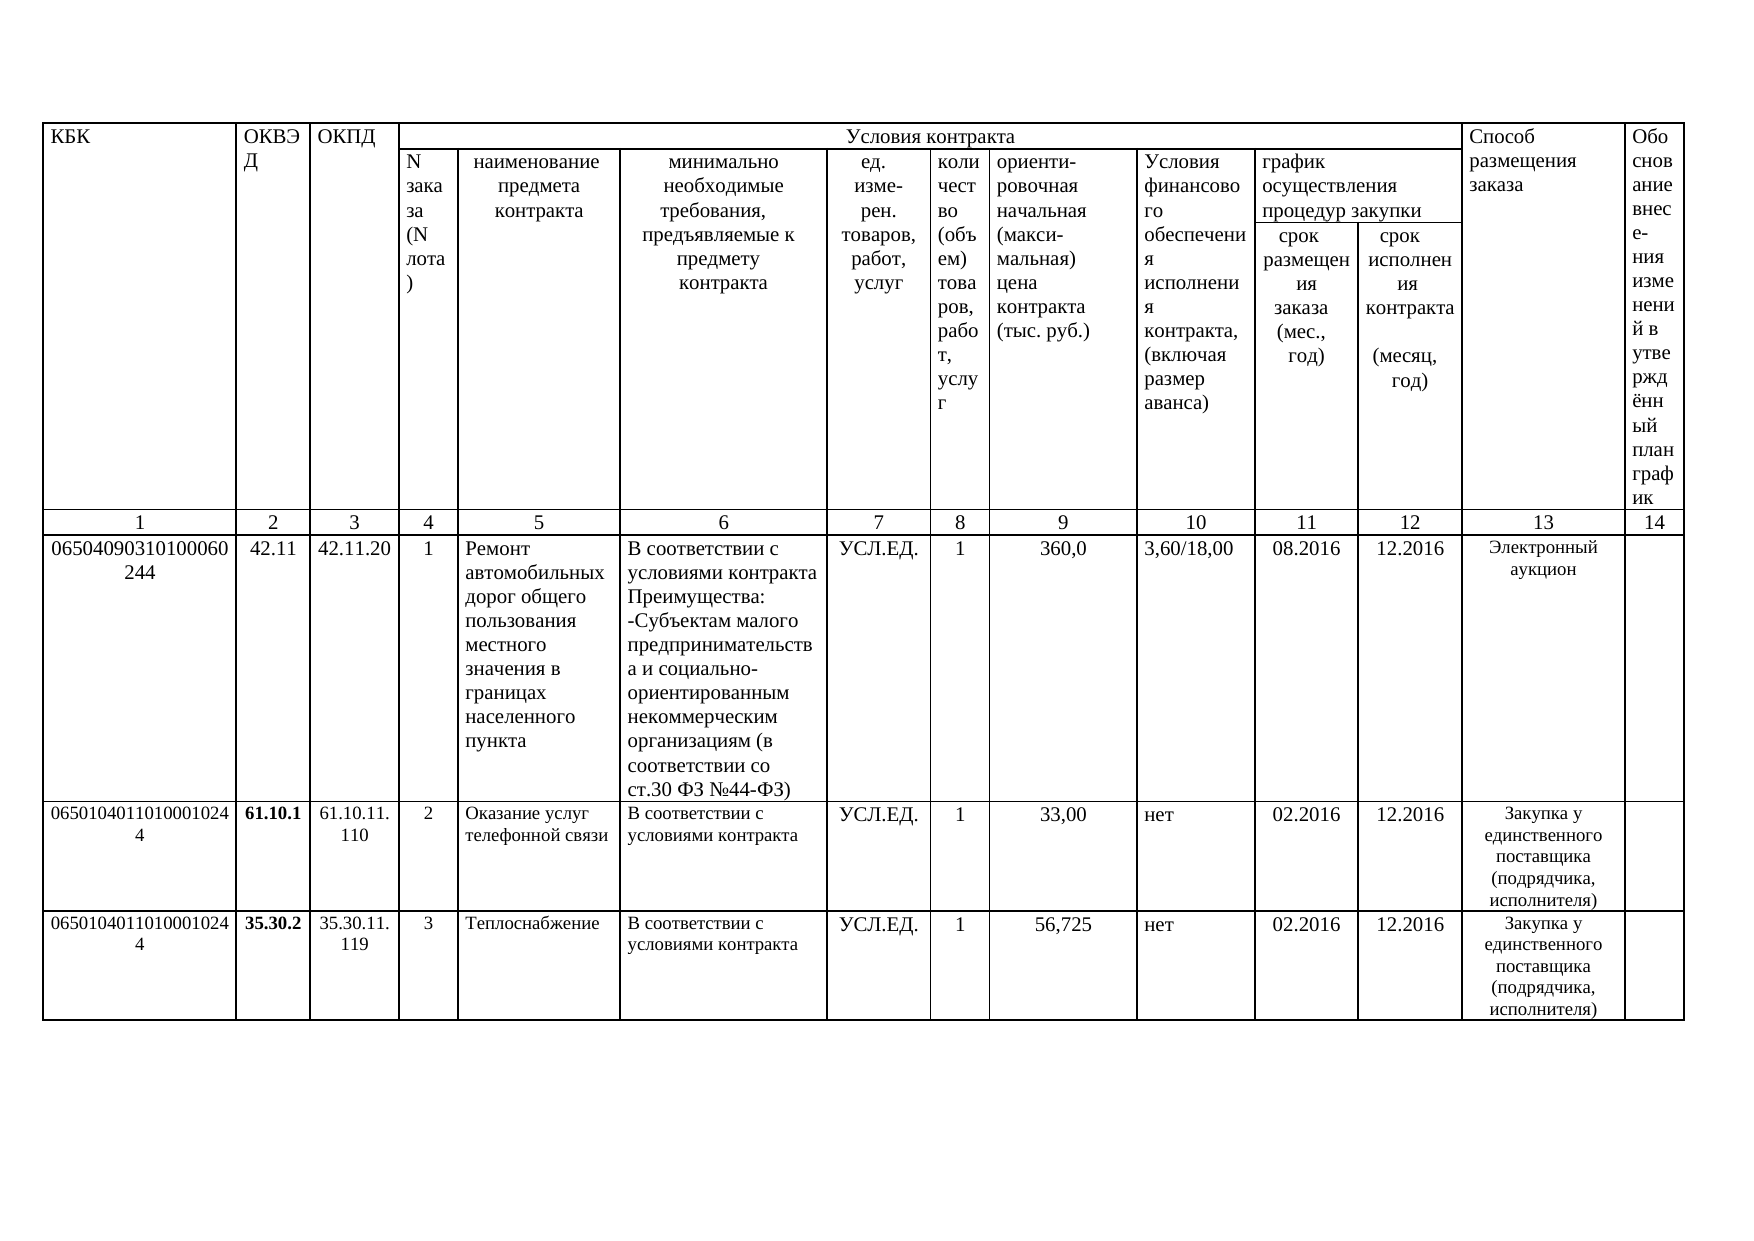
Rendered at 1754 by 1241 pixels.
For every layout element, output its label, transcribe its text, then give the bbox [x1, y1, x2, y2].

table_cell 12.2016 [1359, 802, 1461, 910]
table_cell коли чество (объем) товаров, работ, услуг [931, 150, 989, 509]
table_cell 1 [931, 802, 989, 910]
table_cell 12.2016 [1359, 912, 1461, 1019]
table_cell 1 [44, 510, 235, 534]
table_cell 3 [311, 510, 398, 534]
table_cell 360,0 [990, 536, 1136, 801]
table_header КБК [44, 124, 235, 509]
table_header ОКВЭД [237, 124, 309, 509]
table_cell УСЛ.ЕД. [828, 536, 930, 801]
table_cell ориенти- ровочная начальная (макси- мальная) цена контракта (тыс. руб.) [990, 150, 1136, 509]
table_cell 06504090310100060244 [44, 536, 235, 801]
table_cell Оказание услуг телефонной связи [459, 802, 619, 910]
table_cell Ремонт автомобильных дорог общего пользования местного значения в границах населенного пункта [459, 536, 619, 801]
table_cell 06501040110100010244 [44, 802, 235, 910]
table_cell 8 [931, 510, 989, 534]
table_cell 02.2016 [1256, 802, 1357, 910]
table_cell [1463, 912, 1624, 1019]
table_cell срок размещения заказа (мес., год) [1256, 223, 1357, 509]
table_cell 4 [400, 510, 457, 534]
table_cell [1626, 536, 1683, 801]
table_cell 2 [400, 802, 457, 910]
table_cell 1 [931, 912, 989, 1019]
table_cell график осуществления процедур закупки [1256, 150, 1461, 222]
table_cell 35.30.11.119 [311, 912, 398, 1019]
table_cell 12.2016 [1359, 536, 1461, 801]
table_cell 33,00 [990, 802, 1136, 910]
table_cell В соответствии с условиями контракта [621, 802, 826, 910]
table_cell 11 [1256, 510, 1357, 534]
table_cell 3 [400, 912, 457, 1019]
table_cell 2 [237, 510, 309, 534]
table_cell Условия финансового обеспечения исполнения контракта, (включая размер аванса) [1138, 150, 1254, 509]
table_cell В соответствии с условиями контракта Преимущества: -Субъектам малого предпринимательства и социально-ориентированным некоммерческим организациям (в соответствии со ст.30 ФЗ №44-ФЗ) [621, 536, 826, 801]
table_cell 08.2016 [1256, 536, 1357, 801]
table_cell УСЛ.ЕД. [828, 802, 930, 910]
table_cell [1626, 802, 1683, 910]
table_cell наименование предмета контракта [459, 150, 619, 509]
table_cell 13 [1463, 510, 1624, 534]
table_cell нет [1138, 802, 1254, 910]
table_cell 61.10.1 [237, 802, 309, 910]
table_cell 9 [990, 510, 1136, 534]
table_cell 61.10.11.110 [311, 802, 398, 910]
table_cell минимально необходимые требования, предъявляемые к предмету контракта [621, 150, 826, 509]
table_cell [1626, 912, 1683, 1019]
table_cell УСЛ.ЕД. [828, 912, 930, 1019]
table_cell 02.2016 [1256, 912, 1357, 1019]
table_cell ед. изме- рен. товаров, работ, услуг [828, 150, 930, 509]
table_cell срок исполнения контракта (месяц, год) [1359, 223, 1461, 509]
table_header Обоснование внесе- ния изменений в утверждённый план график [1626, 124, 1683, 509]
table_header ОКПД [311, 124, 398, 509]
table_cell 35.30.2 [237, 912, 309, 1019]
table_header Условия контракта [400, 124, 1461, 148]
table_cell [44, 912, 235, 1019]
table_cell 3,60/18,00 [1138, 536, 1254, 801]
table_cell Теплоснабжение [459, 912, 619, 1019]
table_cell 12 [1359, 510, 1461, 534]
table_cell 7 [828, 510, 930, 534]
table_header Способ размещения заказа [1463, 124, 1624, 509]
table_cell 42.11.20 [311, 536, 398, 801]
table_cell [621, 912, 826, 1019]
table_cell 10 [1138, 510, 1254, 534]
table_cell Закупка у единственного поставщика (подрядчика, исполнителя) [1463, 802, 1624, 910]
table_cell 56,725 [990, 912, 1136, 1019]
table_cell N заказа (N лота) [400, 150, 457, 509]
table_cell 42.11 [237, 536, 309, 801]
table_cell Электронный аукцион [1463, 536, 1624, 801]
table_cell 6 [621, 510, 826, 534]
table_cell 14 [1626, 510, 1683, 534]
table_cell 5 [459, 510, 619, 534]
table_cell 1 [931, 536, 989, 801]
table_cell 1 [400, 536, 457, 801]
table_cell нет [1138, 912, 1254, 1019]
